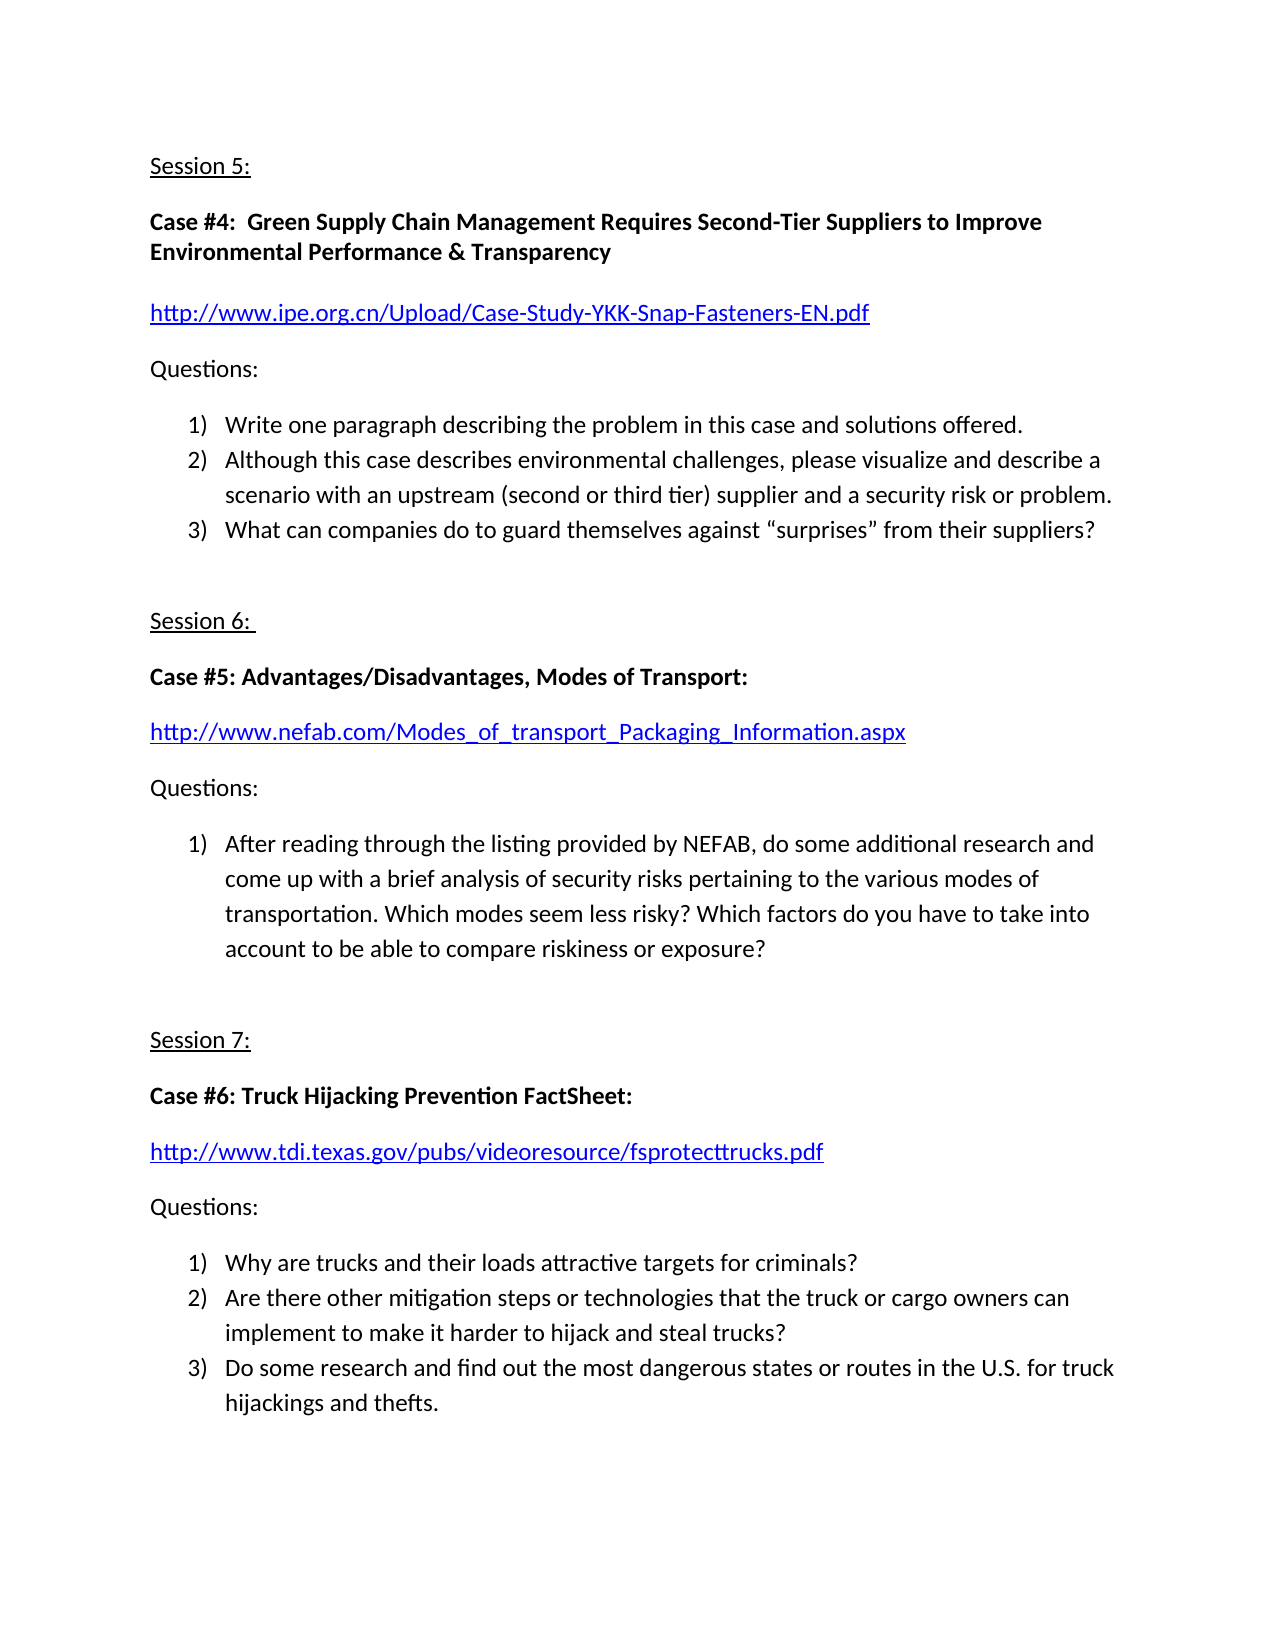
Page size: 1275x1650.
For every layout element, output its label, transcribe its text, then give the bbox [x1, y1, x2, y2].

text Case #6: Truck Hijacking Prevention FactSheet: [150, 1080, 1125, 1110]
text Session 6: [150, 605, 1125, 635]
list Why are trucks and their loads attractive targets for criminals? [187, 1247, 1125, 1278]
text http://www.ipe.org.cn/Upload/Case-Study-YKK-Snap-Fasteners-EN.pdf [150, 297, 1125, 328]
list What can companies do to guard themselves against “surprises” from their suppliers? [187, 514, 1125, 544]
text Questions: [150, 1192, 1125, 1222]
list Although this case describes environmental challenges, please visualize and describe a scenario with an upstream (second or third tier) supplier and a security risk or problem. [187, 444, 1125, 509]
text http://www.nefab.com/Modes_of_transport_Packaging_Information.aspx [150, 717, 1125, 747]
text http://www.tdi.texas.gov/pubs/videoresource/fsprotecttrucks.pdf [150, 1136, 1125, 1166]
text Case #4: Green Supply Chain Management Requires Second-Tier Suppliers to Improve Environmental Performance & Transparency [150, 206, 1125, 267]
text Case #5: Advantages/Disadvantages, Modes of Transport: [150, 661, 1125, 691]
list Write one paragraph describing the problem in this case and solutions offered. [187, 409, 1125, 439]
list Are there other mitigation steps or technologies that the truck or cargo owners can implement to make it harder to hijack and steal trucks? [187, 1282, 1125, 1348]
text Questions: [150, 353, 1125, 384]
list Do some research and find out the most dangerous states or routes in the U.S. for truck hijackings and thefts. [187, 1352, 1125, 1418]
text Session 7: [150, 1024, 1125, 1054]
text Questions: [150, 772, 1125, 803]
text Session 5: [150, 150, 1125, 181]
list After reading through the listing provided by NEFAB, do some additional research and come up with a brief analysis of security risks pertaining to the various modes of transportation. Which modes seem less risky? Which factors do you have to take into account to be able to compare riskiness or exposure? [187, 828, 1125, 964]
